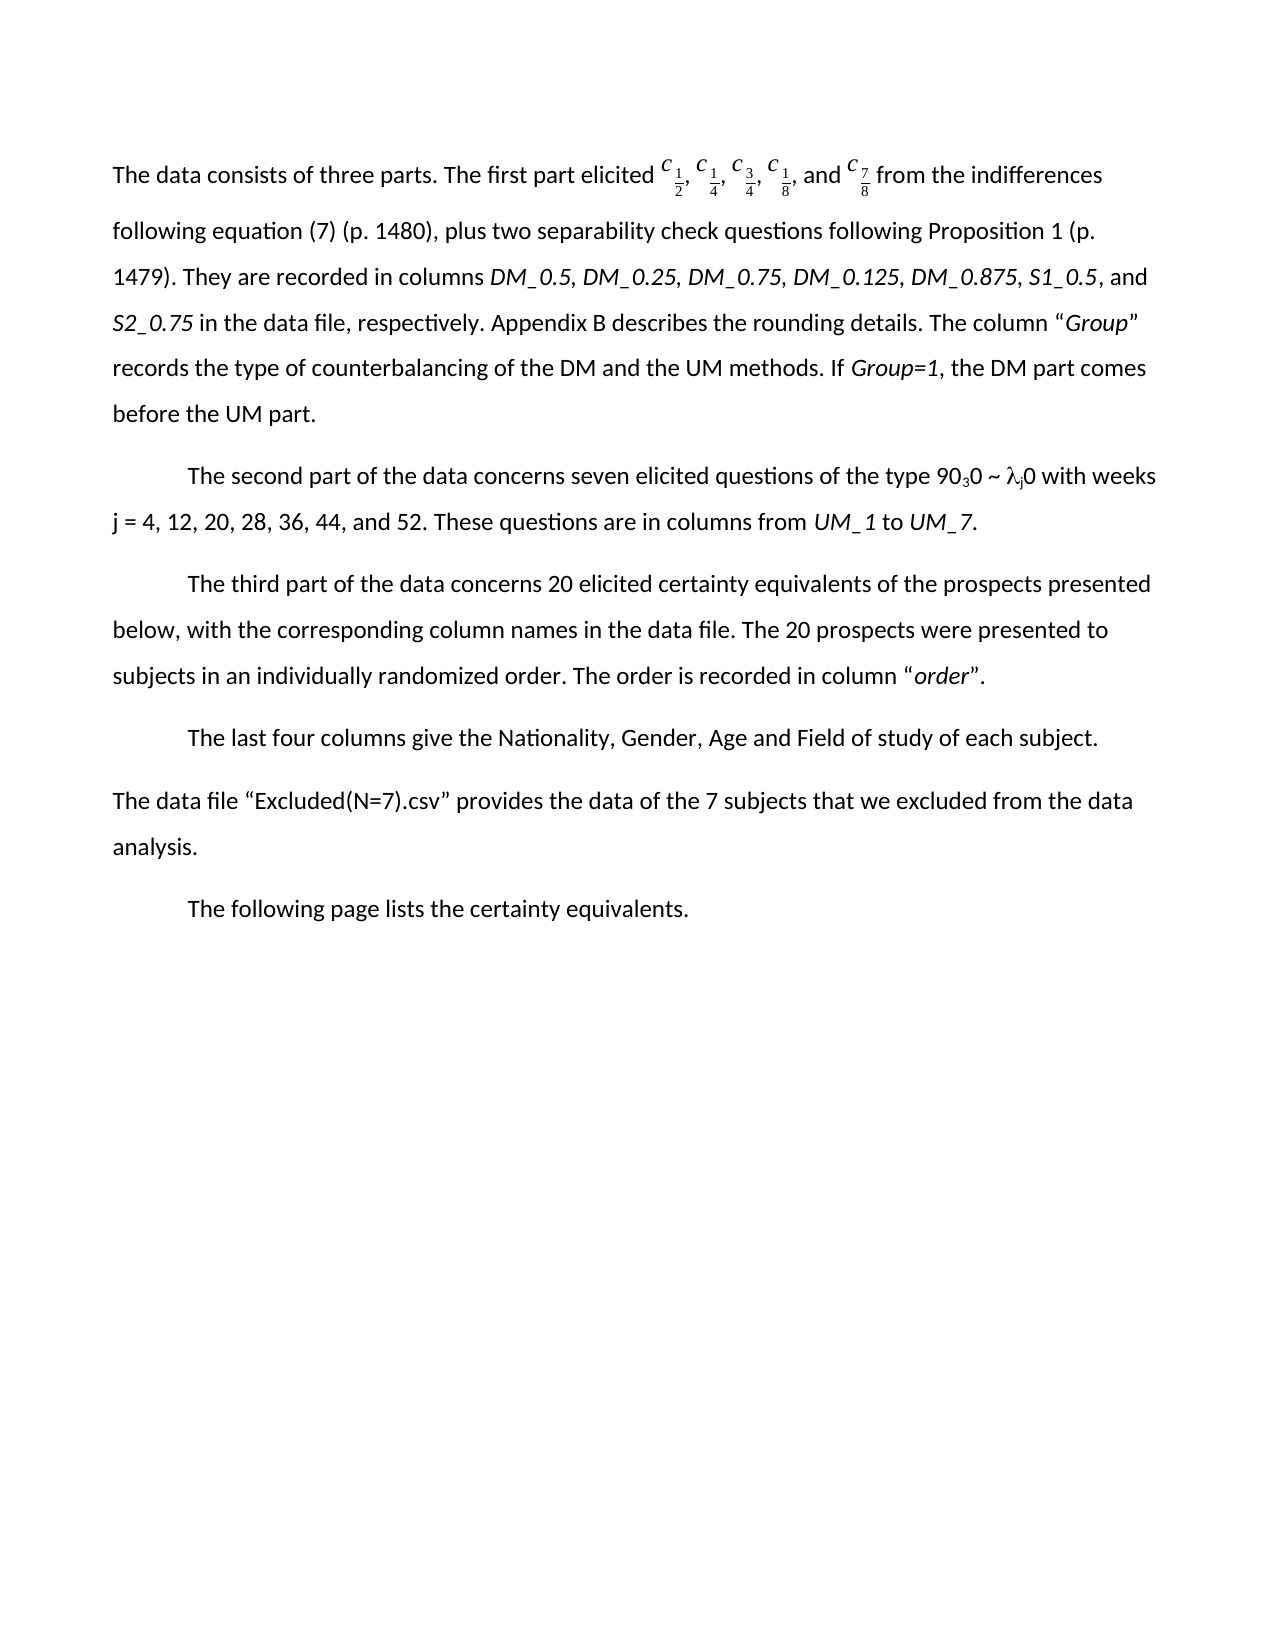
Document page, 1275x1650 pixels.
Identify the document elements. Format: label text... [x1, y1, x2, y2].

text The data consists of three parts. The first part elicited , , , , and from the indifferences following equation (7) (p. 1480), plus two separability check questions following Proposition 1 (p. 1479). They are recorded in columns DM_0.5, DM_0.25, DM_0.75, DM_0.125, DM_0.875, S1_0.5, and S2_0.75 in the data file, respectively. Appendix B describes the rounding details. The column “Group” records the type of counterbalancing of the DM and the UM methods. If Group=1, the DM part comes before the UM part. [112, 150, 1162, 429]
text The last four columns give the Nationality, Gender, Age and Field of study of each subject. [112, 722, 1162, 753]
text The data file “Excluded(N=7).csv” provides the data of the 7 subjects that we excluded from the data analysis. [112, 785, 1162, 861]
text The following page lists the certainty equivalents. [112, 893, 1162, 923]
text The second part of the data concerns seven elicited questions of the type 9030 ~ j0 with weeks j = 4, 12, 20, 28, 36, 44, and 52. These questions are in columns from UM_1 to UM_7. [112, 461, 1162, 537]
text The third part of the data concerns 20 elicited certainty equivalents of the prospects presented below, with the corresponding column names in the data file. The 20 prospects were presented to subjects in an individually randomized order. The order is recorded in column “order”. [112, 569, 1162, 691]
